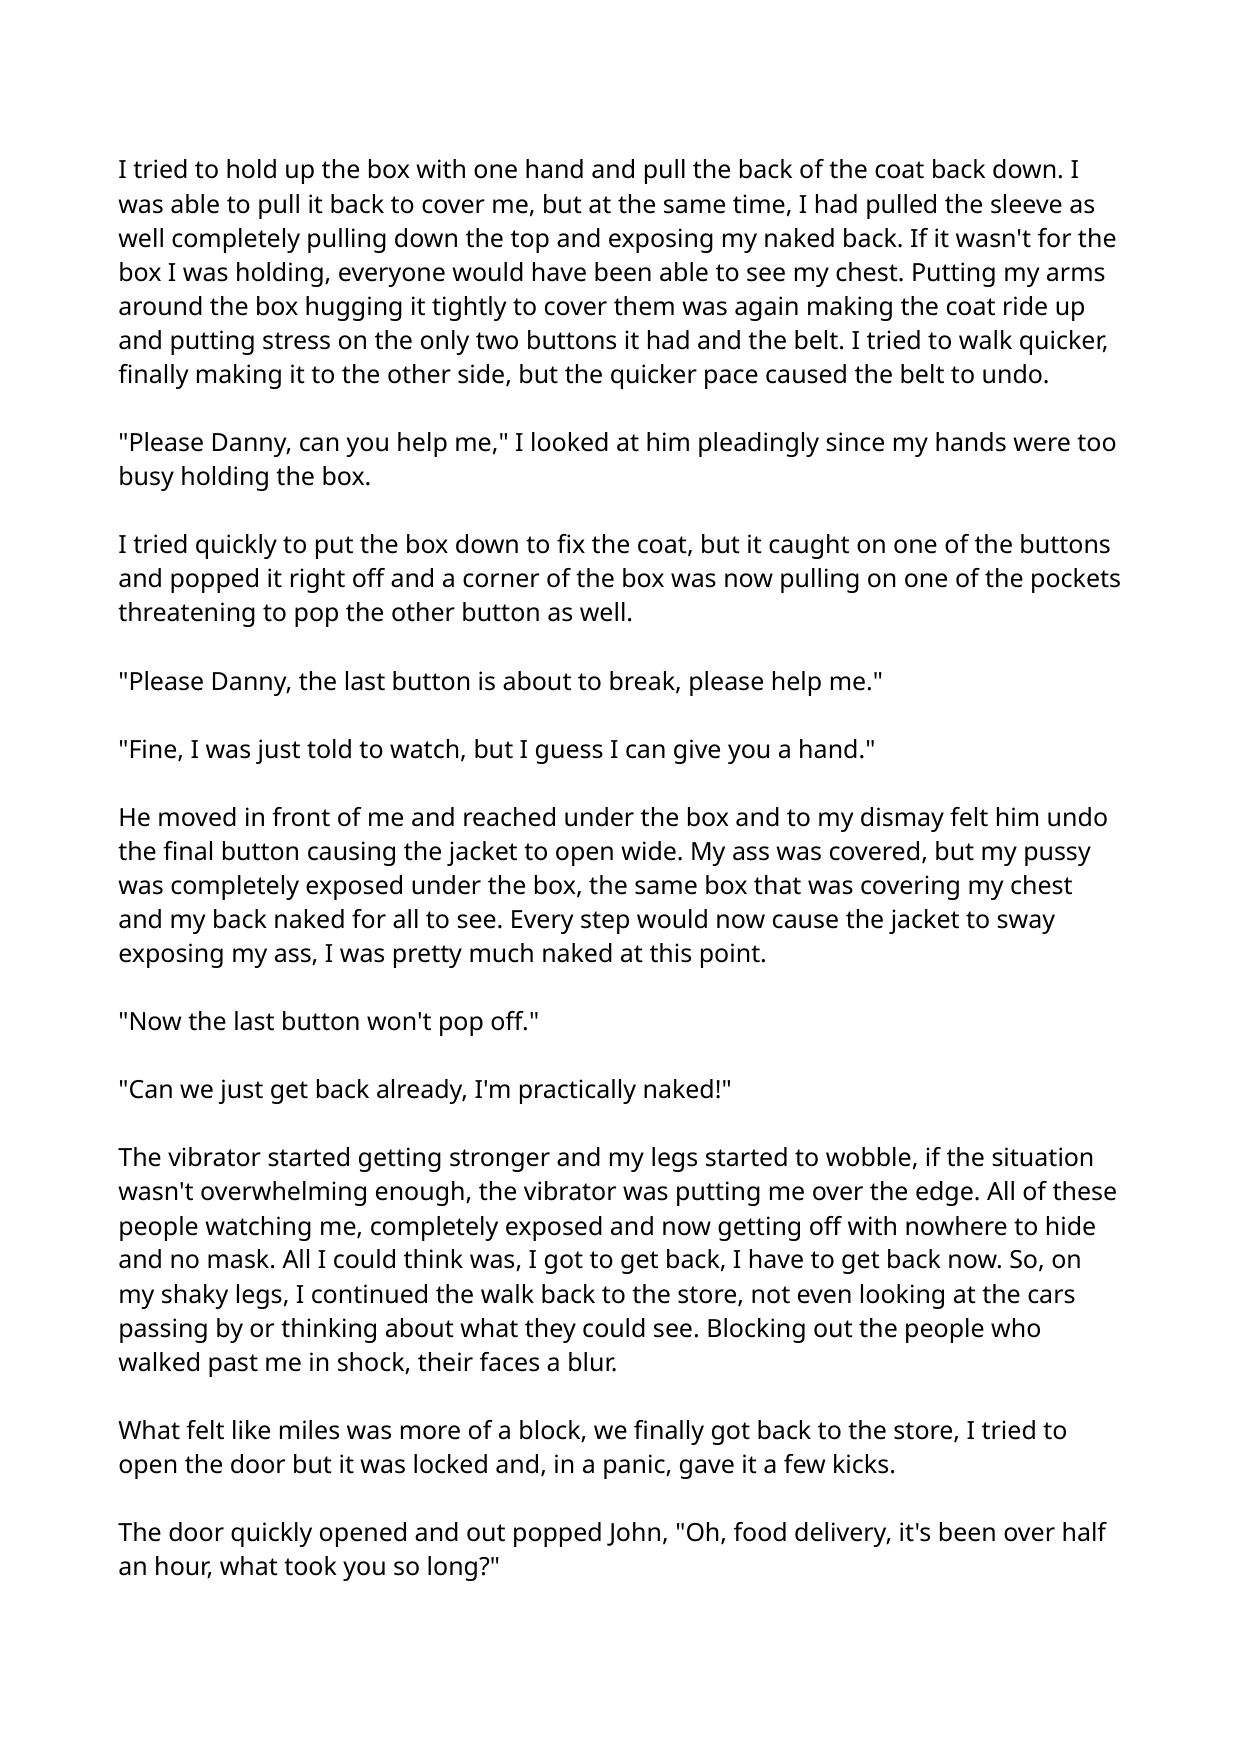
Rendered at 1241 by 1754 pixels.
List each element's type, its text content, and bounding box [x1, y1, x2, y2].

text I tried to hold up the box with one hand and pull the back of the coat back down. I was able to pull it back to cover me, but at the same time, I had pulled the sleeve as well completely pulling down the top and exposing my naked back. If it wasn't for the box I was holding, everyone would have been able to see my chest. Putting my arms around the box hugging it tightly to cover them was again making the coat ride up and putting stress on the only two buttons it had and the belt. I tried to walk quicker, finally making it to the other side, but the quicker pace caused the belt to undo. [118, 152, 1122, 391]
text "Now the last button won't pop off." [118, 1004, 1122, 1038]
text The door quickly opened and out popped John, "Oh, food delivery, it's been over half an hour, what took you so long?" [118, 1515, 1122, 1583]
text "Please Danny, can you help me," I looked at him pleadingly since my hands were too busy holding the box. [118, 425, 1122, 493]
text "Can we just get back already, I'm practically naked!" [118, 1072, 1122, 1106]
text He moved in front of me and reached under the box and to my dismay felt him undo the final button causing the jacket to open wide. My ass was covered, but my pussy was completely exposed under the box, the same box that was covering my chest and my back naked for all to see. Every step would now cause the jacket to sway exposing my ass, I was pretty much naked at this point. [118, 799, 1122, 970]
text What felt like miles was more of a block, we finally got back to the store, I tried to open the door but it was locked and, in a panic, gave it a few kicks. [118, 1412, 1122, 1481]
text "Fine, I was just told to watch, but I guess I can give you a hand." [118, 731, 1122, 765]
text I tried quickly to put the box down to fix the coat, but it caught on one of the buttons and popped it right off and a corner of the box was now pulling on one of the pockets threatening to pop the other button as well. [118, 527, 1122, 629]
text "Please Danny, the last button is about to break, please help me." [118, 663, 1122, 697]
text The vibrator started getting stronger and my legs started to wobble, if the situation wasn't overwhelming enough, the vibrator was putting me over the edge. All of these people watching me, completely exposed and now getting off with nowhere to hide and no mask. All I could think was, I got to get back, I have to get back now. So, on my shaky legs, I continued the walk back to the store, not even looking at the cars passing by or thinking about what they could see. Blocking out the people who walked past me in shock, their faces a blur. [118, 1140, 1122, 1378]
